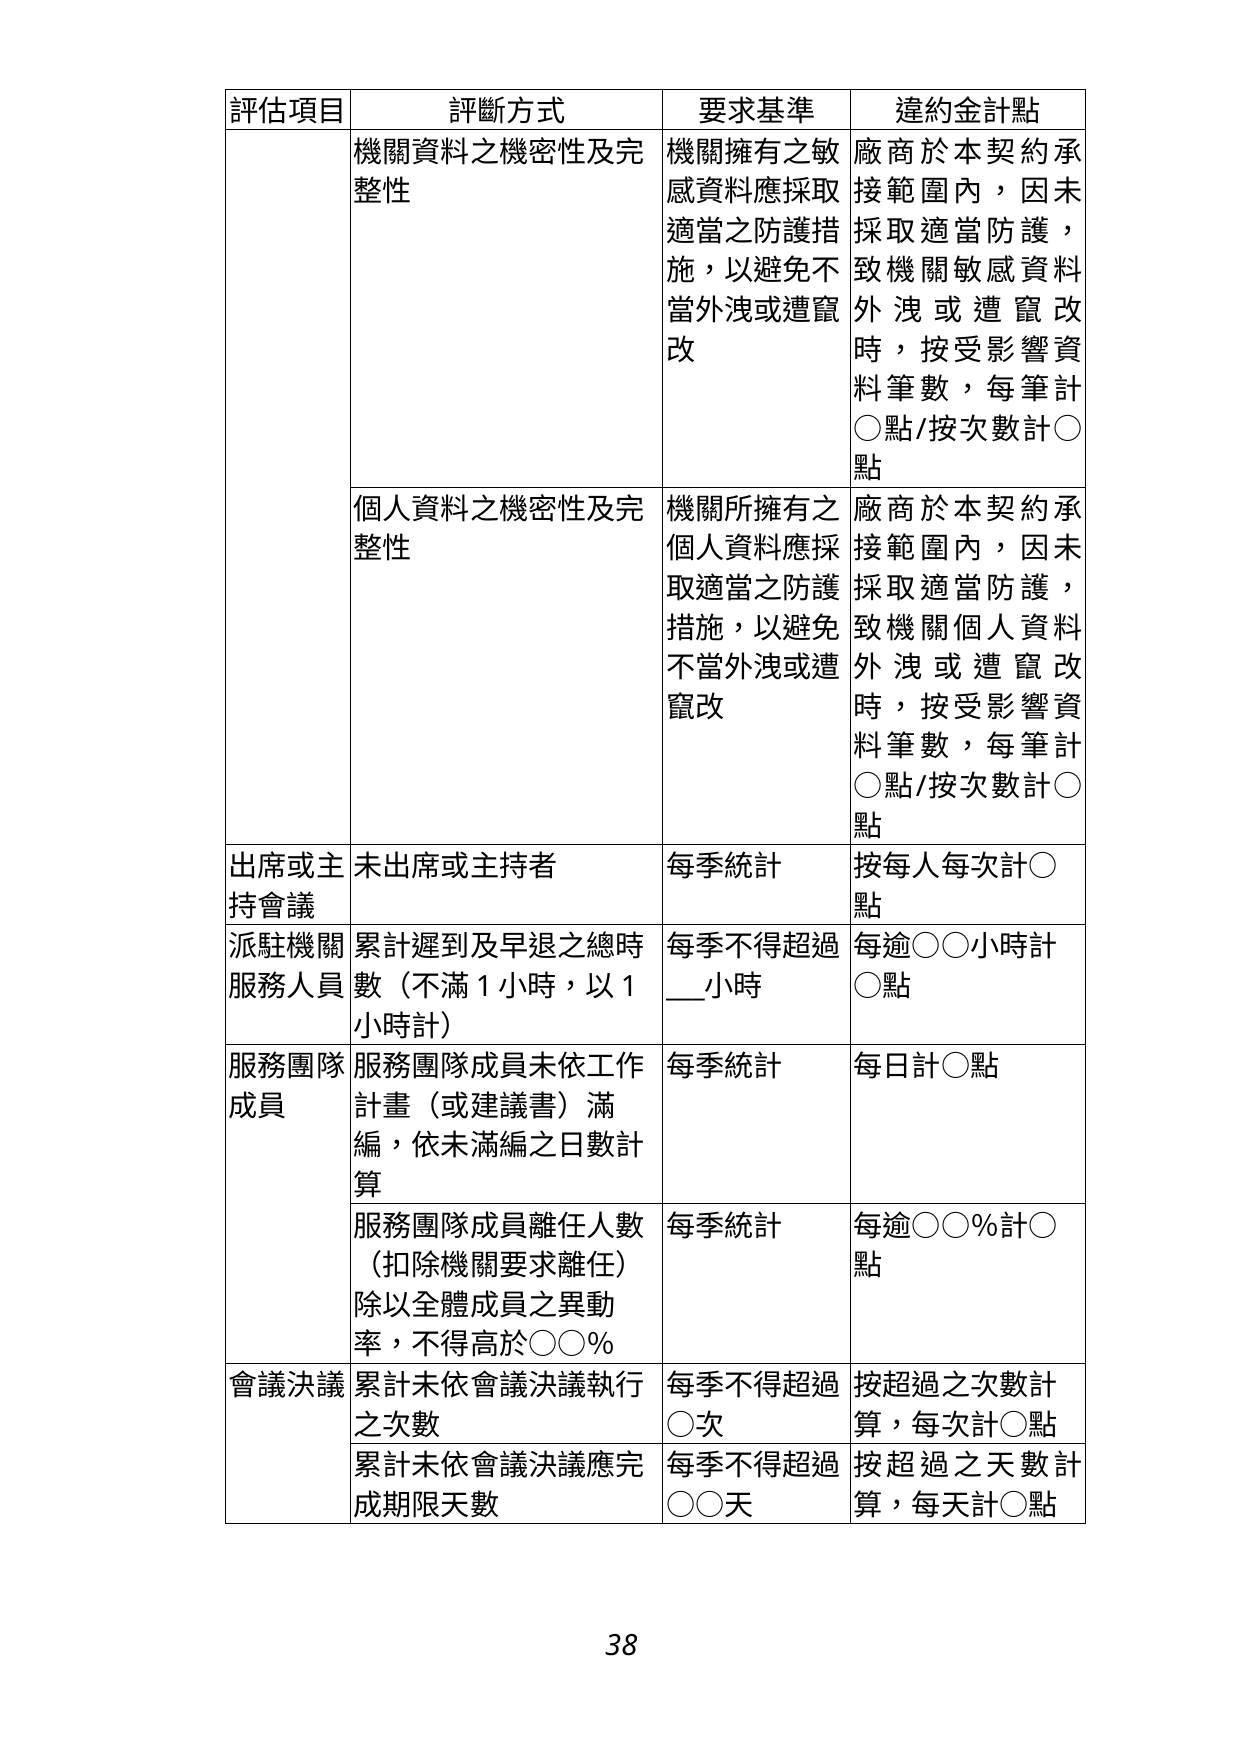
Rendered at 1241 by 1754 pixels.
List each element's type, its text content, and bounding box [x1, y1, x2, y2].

table_cell 按每人每次計○點 [851, 845, 1085, 924]
table_cell 每逾○○小時計○點 [851, 925, 1085, 1044]
table_cell 會議決議 [226, 1364, 350, 1523]
table_cell 服務團隊成員未依工作計畫（或建議書）滿編，依未滿編之日數計算 [351, 1045, 662, 1203]
table_header 評估項目 [226, 90, 350, 129]
table_cell 廠商於本契約承接範圍內，因未採取適當防護，致機關個人資料外洩或遭竄改時，按受影響資料筆數，每筆計○點/按次數計○點 [851, 488, 1085, 844]
table_cell 每季不得超過___小時 [663, 925, 850, 1044]
table_cell 每季統計 [663, 1045, 850, 1203]
table_cell 每逾○○％計○點 [851, 1204, 1085, 1363]
table_cell 按超過之天數計算，每天計○點 [851, 1444, 1085, 1523]
table_cell 廠商於本契約承接範圍內，因未採取適當防護，致機關敏感資料外洩或遭竄改時，按受影響資料筆數，每筆計○點/按次數計○點 [851, 130, 1085, 487]
table_cell 累計未依會議決議應完成期限天數 [351, 1444, 662, 1523]
table_header 要求基準 [663, 90, 850, 129]
table_cell 未出席或主持者 [351, 845, 662, 924]
table_cell 機關所擁有之個人資料應採取適當之防護措施，以避免不當外洩或遭竄改 [663, 488, 850, 844]
table_cell 服務團隊成員離任人數（扣除機關要求離任）除以全體成員之異動率，不得高於○○％ [351, 1204, 662, 1363]
table_header 評斷方式 [351, 90, 662, 129]
table_cell 機關擁有之敏感資料應採取適當之防護措施，以避免不當外洩或遭竄改 [663, 130, 850, 487]
table_cell 個人資料之機密性及完整性 [351, 488, 662, 844]
table_cell 服務團隊成員 [226, 1045, 350, 1363]
table_cell 每季統計 [663, 845, 850, 924]
table_cell 每日計○點 [851, 1045, 1085, 1203]
table_cell 每季不得超過○○天 [663, 1444, 850, 1523]
table_cell 累計未依會議決議執行之次數 [351, 1364, 662, 1443]
table_cell 出席或主持會議 [226, 845, 350, 924]
table_cell 按超過之次數計算，每次計○點 [851, 1364, 1085, 1443]
table_cell 每季不得超過○次 [663, 1364, 850, 1443]
table_cell 每季統計 [663, 1204, 850, 1363]
table_cell 機關資料之機密性及完整性 [351, 130, 662, 487]
table_cell 累計遲到及早退之總時數（不滿1小時，以1小時計） [351, 925, 662, 1044]
table_cell 派駐機關服務人員 [226, 925, 350, 1044]
table_header 違約金計點 [851, 90, 1085, 129]
